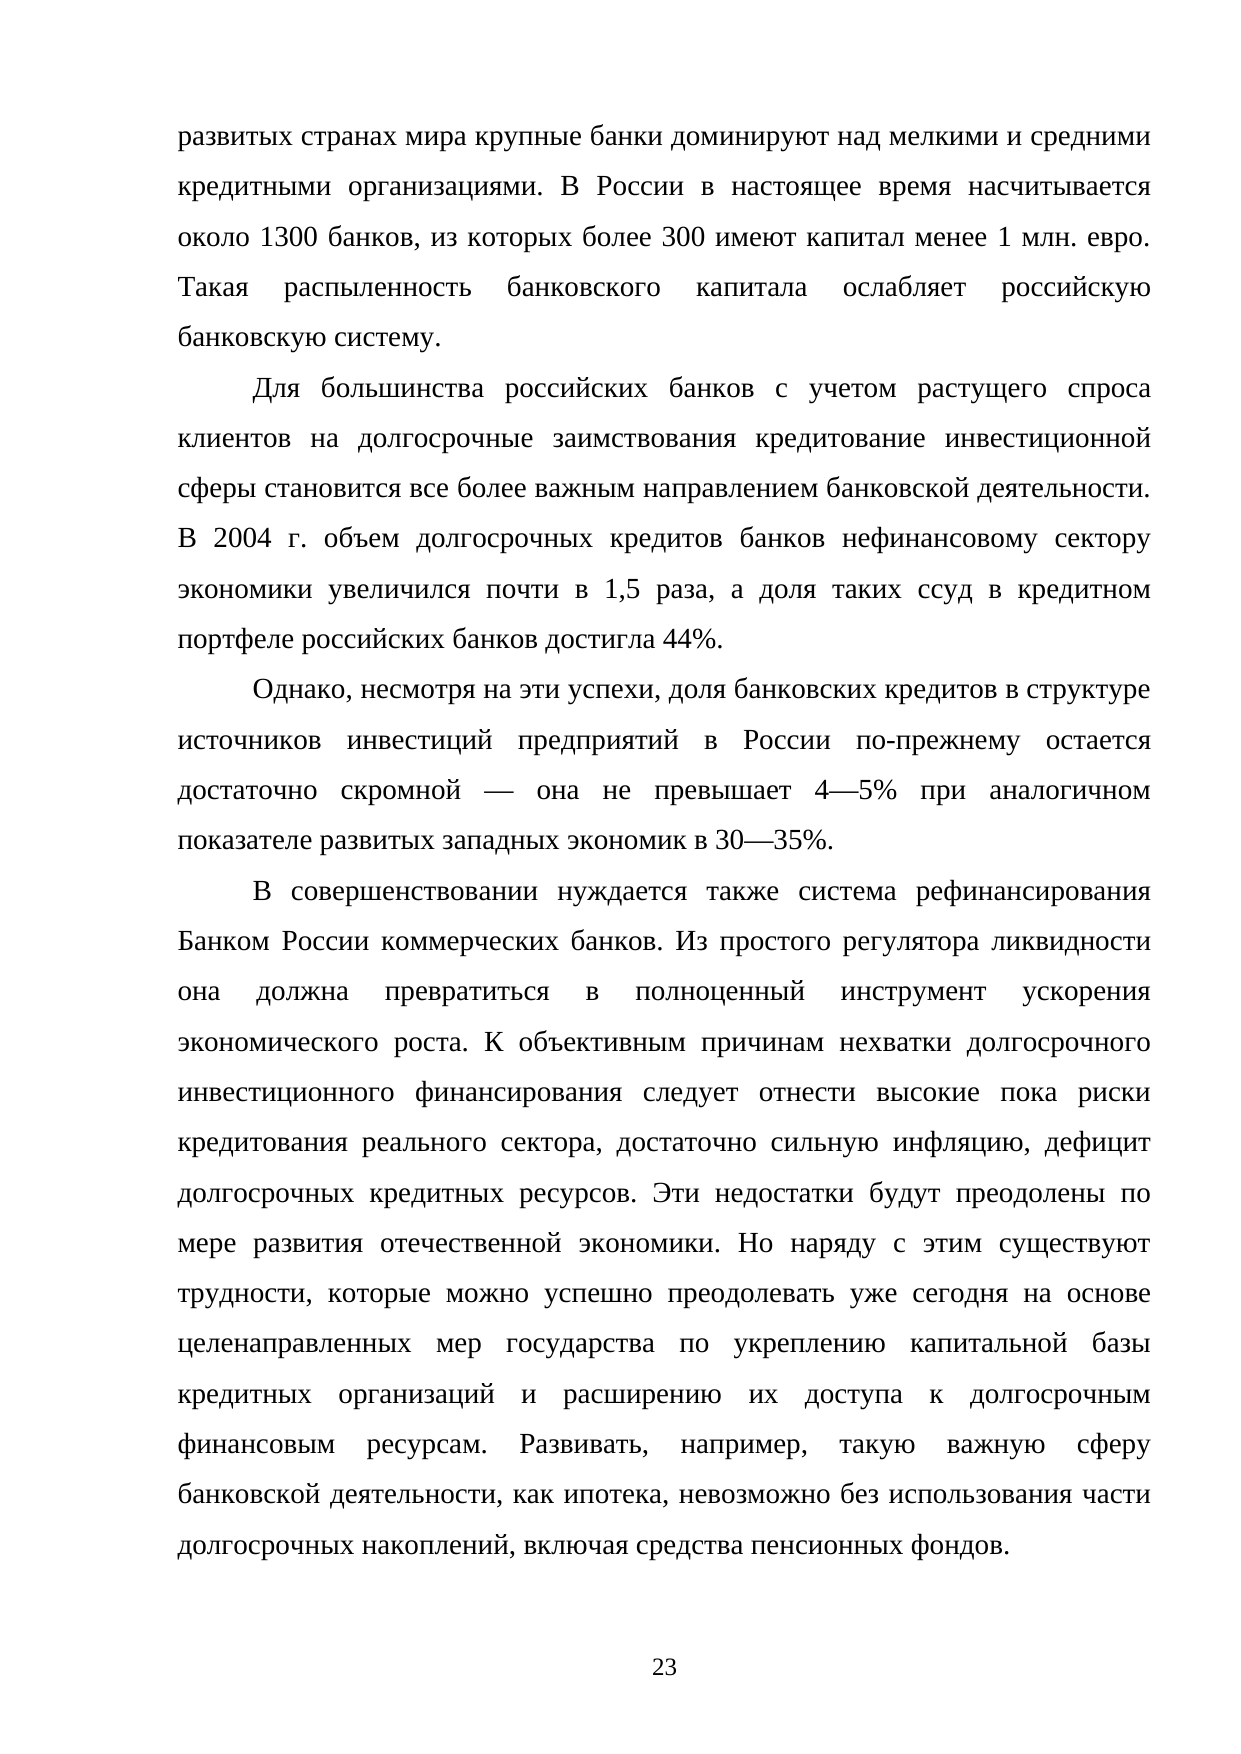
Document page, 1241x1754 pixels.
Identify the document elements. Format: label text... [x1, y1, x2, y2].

text Для большинства российских банков с учетом растущего спроса клиентов на долгосрочные заимствования кредитование инвестиционной сферы становится все более важным направлением банковской деятельности. В 2004 г. объем долгосрочных кредитов банков нефинансовому сектору экономики увеличился почти в 1,5 раза, а доля таких ссуд в кредитном портфеле российских банков достигла 44%. [177, 370, 1152, 655]
text Однако, несмотря на эти успехи, доля банковских кредитов в структуре источников инвестиций предприятий в России по-прежнему остается достаточно скромной — она не превышает 4—5% при аналогичном показателе развитых западных экономик в 30—35%. [177, 672, 1152, 856]
text В совершенствовании нуждается также система рефинансирования Банком России коммерческих банков. Из простого регулятора ликвидности она должна превратиться в полноценный инструмент ускорения экономического роста. К объективным причинам нехватки долгосрочного инвестиционного финансирования следует отнести высокие пока риски кредитования реального сектора, достаточно сильную инфляцию, дефицит долгосрочных кредитных ресурсов. Эти недостатки будут преодолены по мере развития отечественной экономики. Но наряду с этим существуют трудности, которые можно успешно преодолевать уже сегодня на основе целенаправленных мер государства по укреплению капитальной базы кредитных организаций и расширению их доступа к долгосрочным финансовым ресурсам. Развивать, например, такую важную сферу банковской деятельности, как ипотека, невозможно без использования части долгосрочных накоплений, включая средства пенсионных фондов. [177, 873, 1152, 1560]
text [177, 118, 1152, 353]
